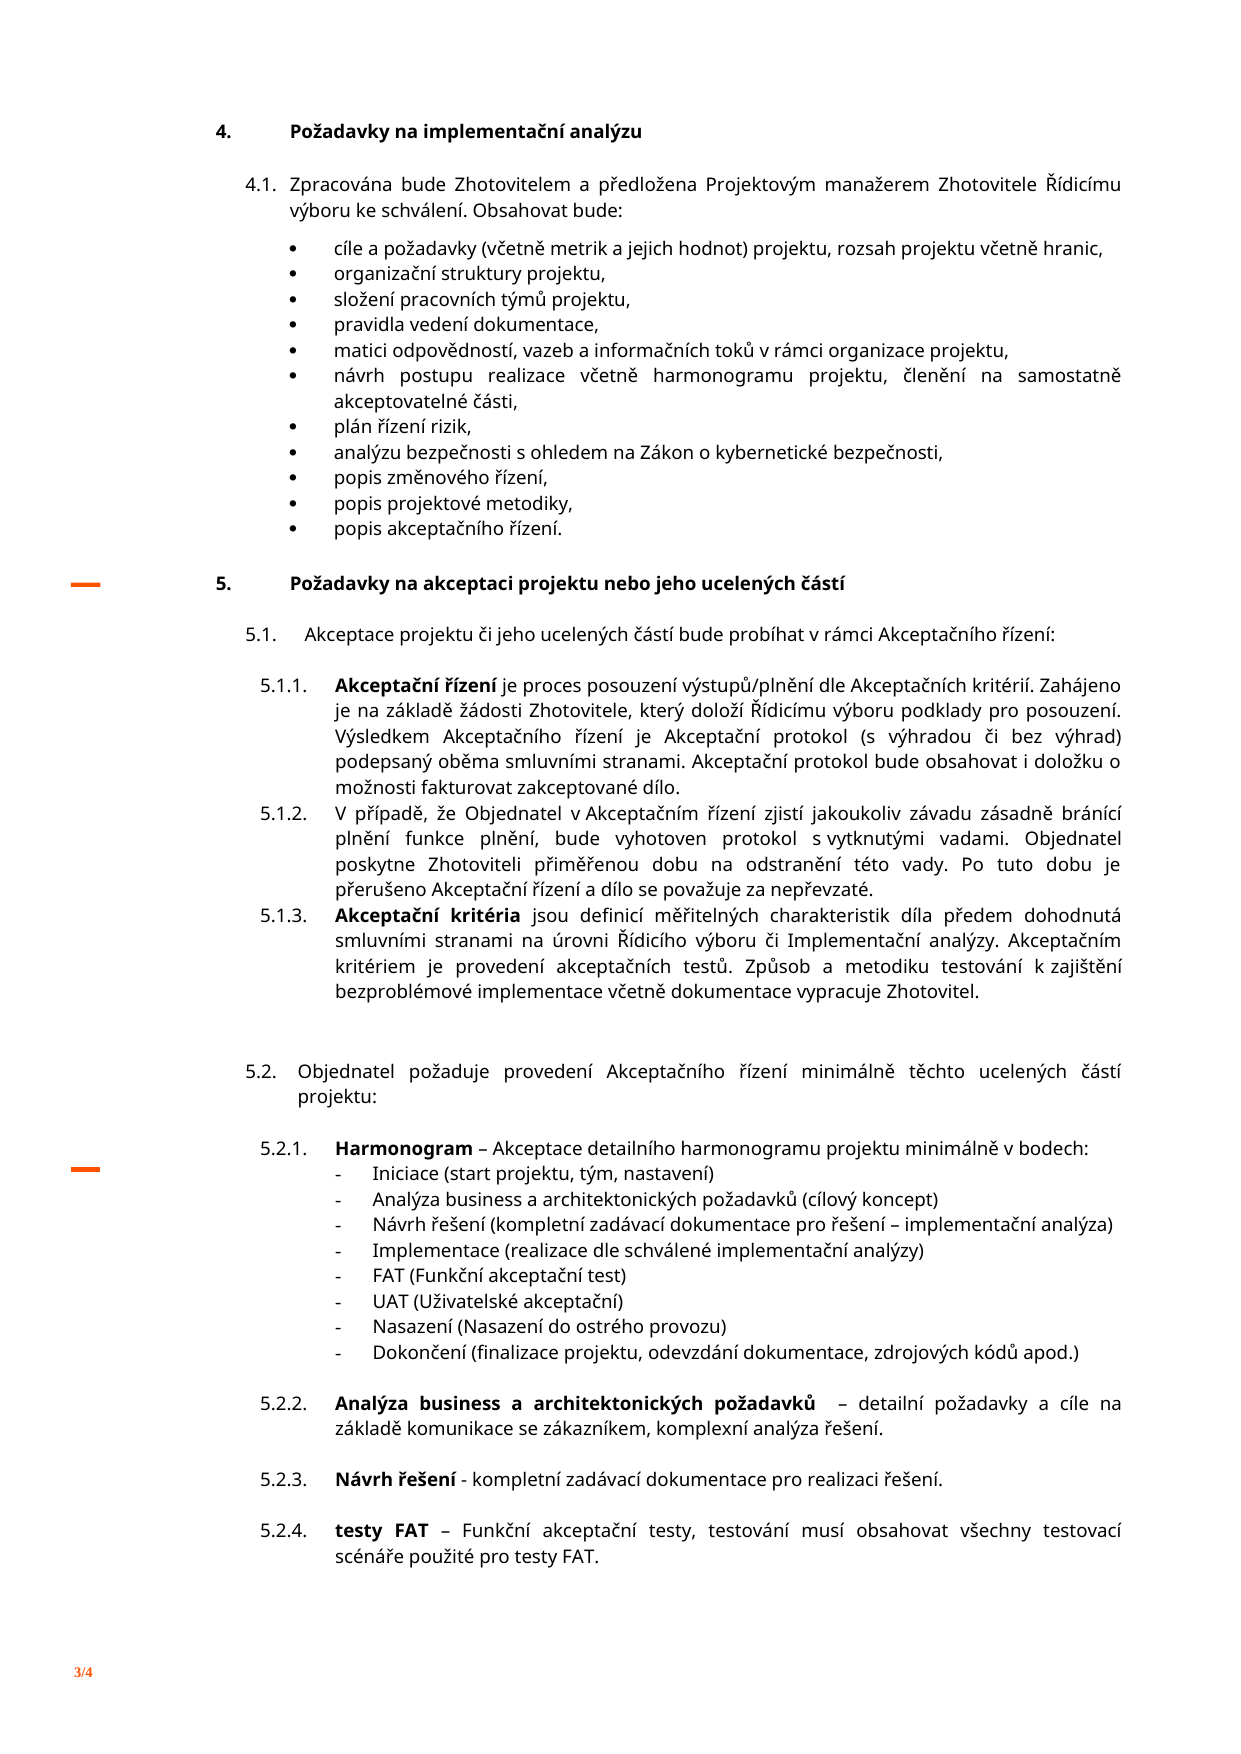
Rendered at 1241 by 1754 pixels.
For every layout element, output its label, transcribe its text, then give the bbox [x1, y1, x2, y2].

list Harmonogram – Akceptace detailního harmonogramu projektu minimálně v bodech: [260, 1135, 1122, 1160]
list Implementace (realizace dle schválené implementační analýzy) [335, 1237, 1122, 1262]
list UAT (Uživatelské akceptační) [335, 1288, 1122, 1313]
list Zpracována bude Zhotovitelem a předložena Projektovým manažerem Zhotovitele Řídicímu výboru ke schválení. Obsahovat bude: [245, 171, 1122, 222]
list Dokončení (finalizace projektu, odevzdání dokumentace, zdrojových kódů apod.) [335, 1339, 1122, 1364]
list Návrh řešení (kompletní zadávací dokumentace pro řešení – implementační analýza) [335, 1211, 1122, 1237]
list Iniciace (start projektu, tým, nastavení) [335, 1160, 1122, 1186]
list matici odpovědností, vazeb a informačních toků v rámci organizace projektu, [289, 337, 1122, 362]
list analýzu bezpečnosti s ohledem na Zákon o kybernetické bezpečnosti, [289, 439, 1122, 464]
list organizační struktury projektu, [289, 260, 1122, 286]
list Akceptační řízení je proces posouzení výstupů/plnění dle Akceptačních kritérií. Zahájeno je na základě žádosti Zhotovitele, který doloží Řídicímu výboru podklady pro posouzení. Výsledkem Akceptačního řízení je Akceptační protokol (s výhradou či bez výhrad) podepsaný oběma smluvními stranami. Akceptační protokol bude obsahovat i doložku o možnosti fakturovat zakceptované dílo. [260, 672, 1122, 800]
list cíle a požadavky (včetně metrik a jejich hodnot) projektu, rozsah projektu včetně hranic, [289, 235, 1122, 260]
list Akceptační kritéria jsou definicí měřitelných charakteristik díla předem dohodnutá smluvními stranami na úrovni Řídicího výboru či Implementační analýzy. Akceptačním kritériem je provedení akceptačních testů. Způsob a metodiku testování k zajištění bezproblémové implementace včetně dokumentace vypracuje Zhotovitel. [260, 902, 1122, 1004]
list Požadavky na akceptaci projektu nebo jeho ucelených částí [216, 571, 1122, 596]
list Analýza business a architektonických požadavků (cílový koncept) [335, 1186, 1122, 1211]
list plán řízení rizik, [289, 413, 1122, 439]
list návrh postupu realizace včetně harmonogramu projektu, členění na samostatně akceptovatelné části, [289, 362, 1122, 413]
list Nasazení (Nasazení do ostrého provozu) [335, 1313, 1122, 1339]
list složení pracovních týmů projektu, [289, 286, 1122, 311]
list testy FAT – Funkční akceptační testy, testování musí obsahovat všechny testovací scénáře použité pro testy FAT. [260, 1518, 1122, 1569]
list FAT (Funkční akceptační test) [335, 1262, 1122, 1288]
list Objednatel požaduje provedení Akceptačního řízení minimálně těchto ucelených částí projektu: [245, 1058, 1122, 1109]
list Akceptace projektu či jeho ucelených částí bude probíhat v rámci Akceptačního řízení: [245, 621, 1122, 647]
list Návrh řešení - kompletní zadávací dokumentace pro realizaci řešení. [260, 1467, 1122, 1492]
list popis akceptačního řízení. [289, 516, 1122, 541]
list popis změnového řízení, [289, 464, 1122, 490]
list Analýza business a architektonických požadavků – detailní požadavky a cíle na základě komunikace se zákazníkem, komplexní analýza řešení. [260, 1390, 1122, 1441]
list popis projektové metodiky, [289, 490, 1122, 516]
list V případě, že Objednatel v Akceptačním řízení zjistí jakoukoliv závadu zásadně bránící plnění funkce plnění, bude vyhotoven protokol s vytknutými vadami. Objednatel poskytne Zhotoviteli přiměřenou dobu na odstranění této vady. Po tuto dobu je přerušeno Akceptační řízení a dílo se považuje za nepřevzaté. [260, 800, 1122, 902]
list pravidla vedení dokumentace, [289, 311, 1122, 337]
